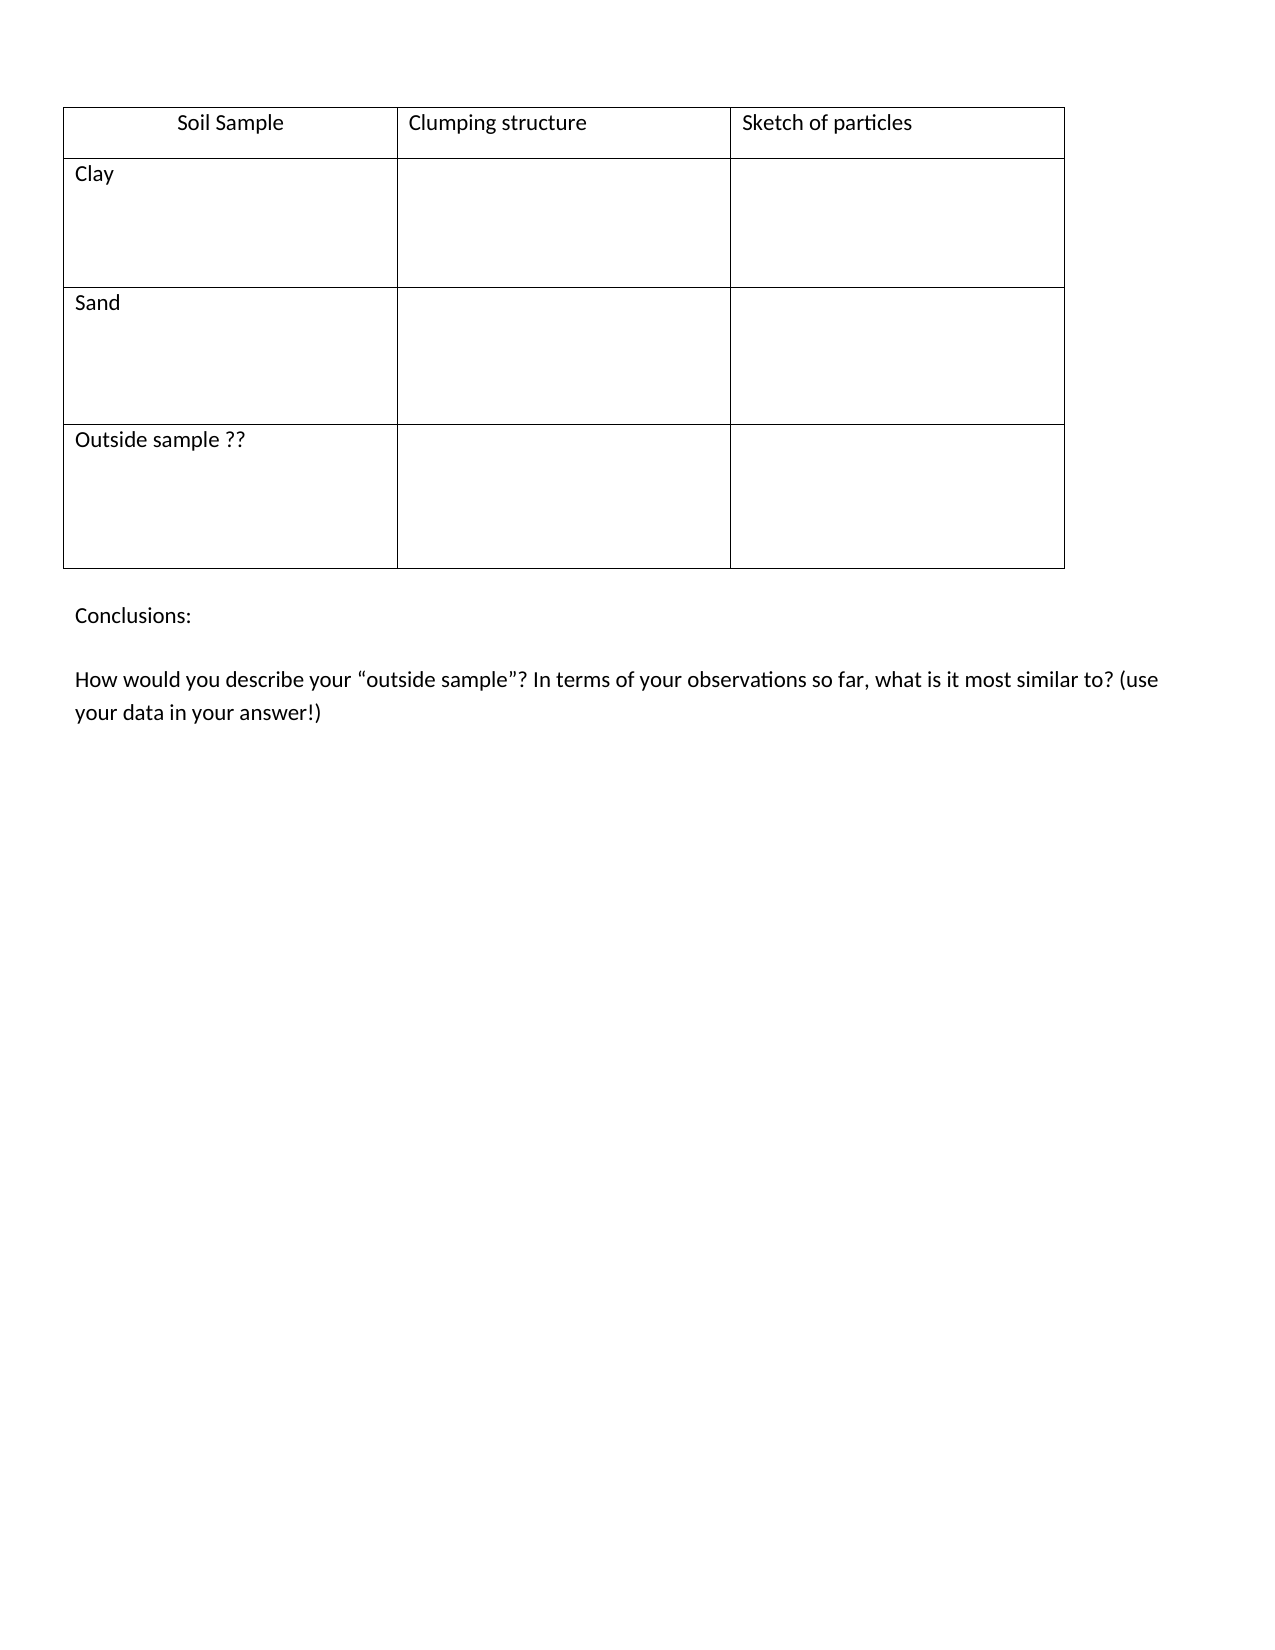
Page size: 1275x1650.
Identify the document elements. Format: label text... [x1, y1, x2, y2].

table_cell [398, 159, 730, 287]
table_cell [731, 425, 1064, 568]
table_cell [398, 288, 730, 424]
table_cell Sand [64, 288, 397, 424]
table_cell Outside sample ?? [64, 425, 397, 568]
table_header Sketch of particles [731, 108, 1064, 158]
table_header Clumping structure [398, 108, 730, 158]
text Conclusions: [75, 601, 1200, 629]
table_header Soil Sample [64, 108, 397, 158]
text How would you describe your “outside sample”? In terms of your observations so far, what is it most similar to? (use your data in your answer!) [75, 666, 1200, 726]
table_cell [398, 425, 730, 568]
table_cell [731, 288, 1064, 424]
table_cell Clay [64, 159, 397, 287]
table_cell [731, 159, 1064, 287]
